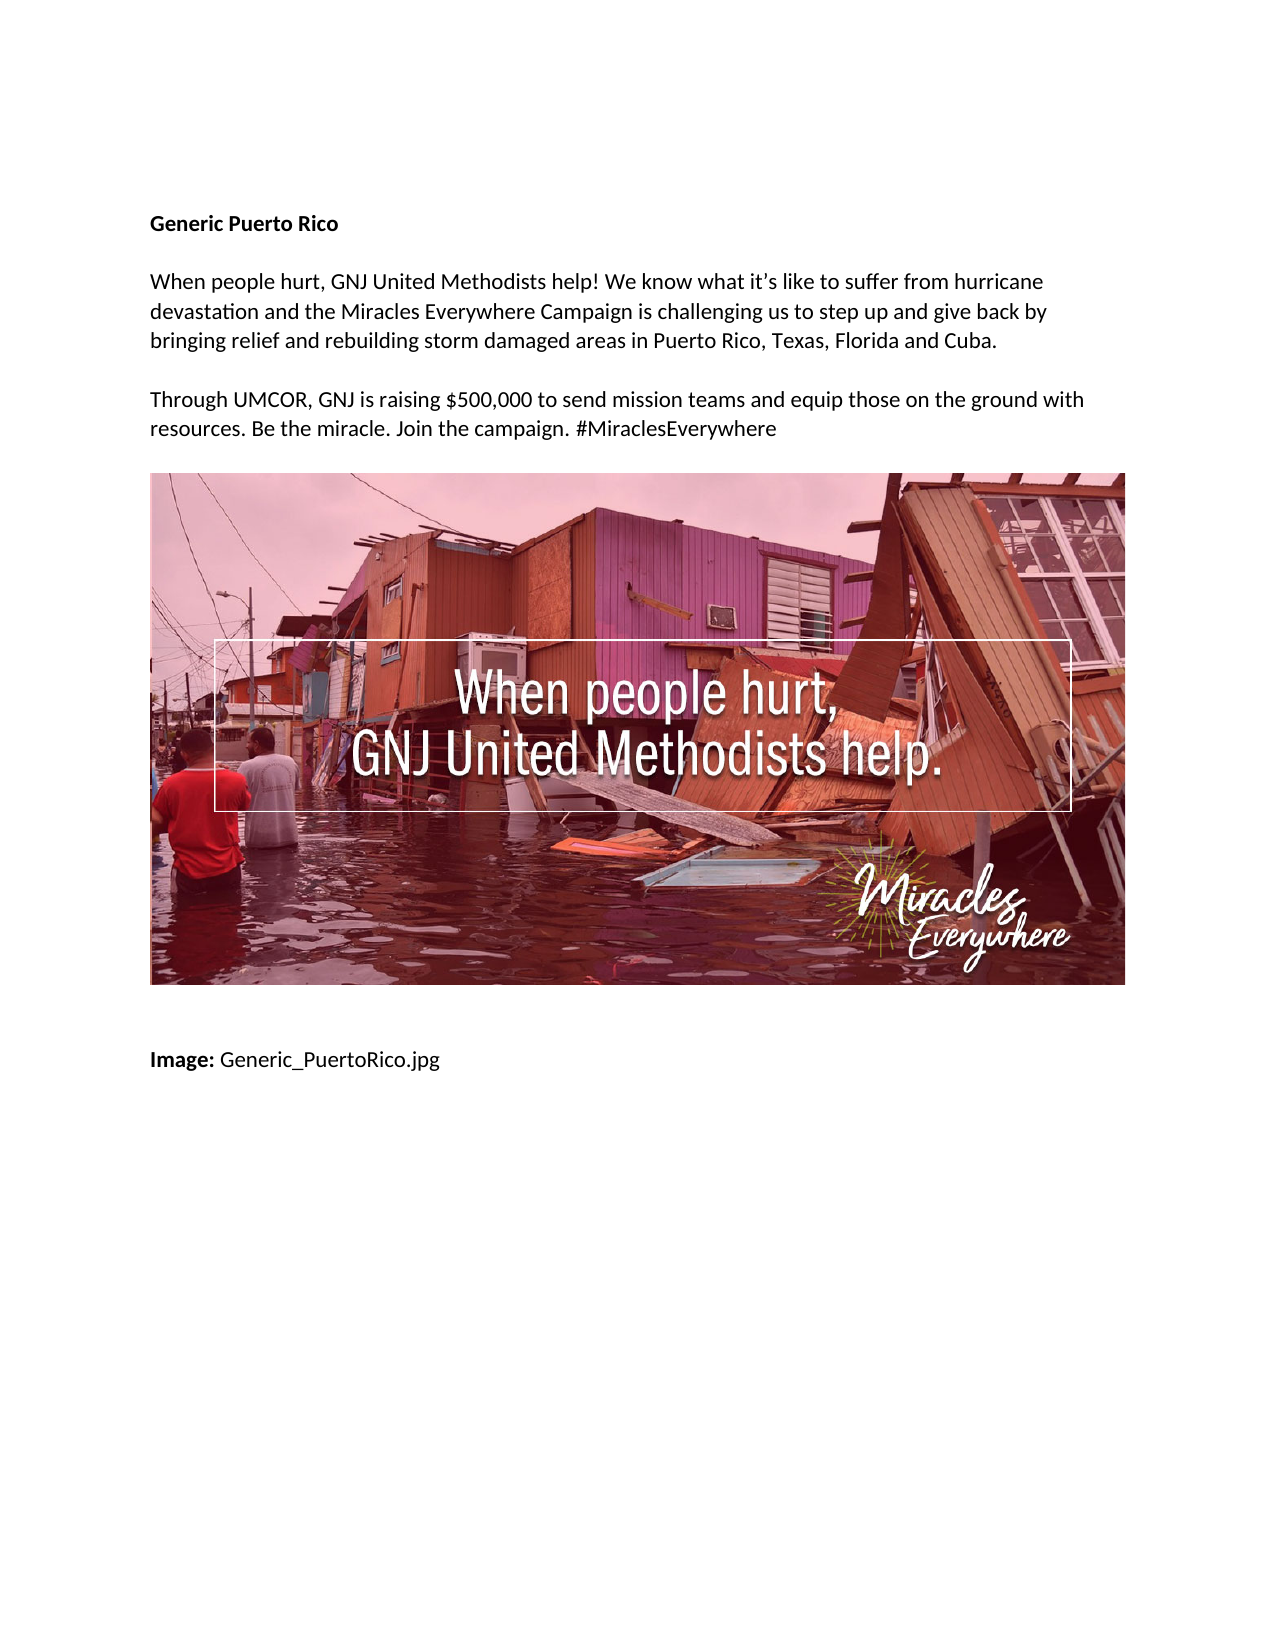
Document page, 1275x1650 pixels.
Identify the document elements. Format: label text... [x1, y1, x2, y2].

text Generic Puerto Rico [150, 209, 1125, 237]
text When people hurt, GNJ United Methodists help! We know what it’s like to suffer from hurricane devastation and the Miracles Everywhere Campaign is challenging us to step up and give back by bringing relief and rebuilding storm damaged areas in Puerto Rico, Texas, Florida and Cuba. [150, 267, 1125, 354]
picture [150, 473, 1125, 985]
text Through UMCOR, GNJ is raising $500,000 to send mission teams and equip those on the ground with resources. Be the miracle. Join the campaign. #MiraclesEverywhere [150, 385, 1125, 442]
text Image: Generic_PuertoRico.jpg [150, 1045, 1125, 1073]
